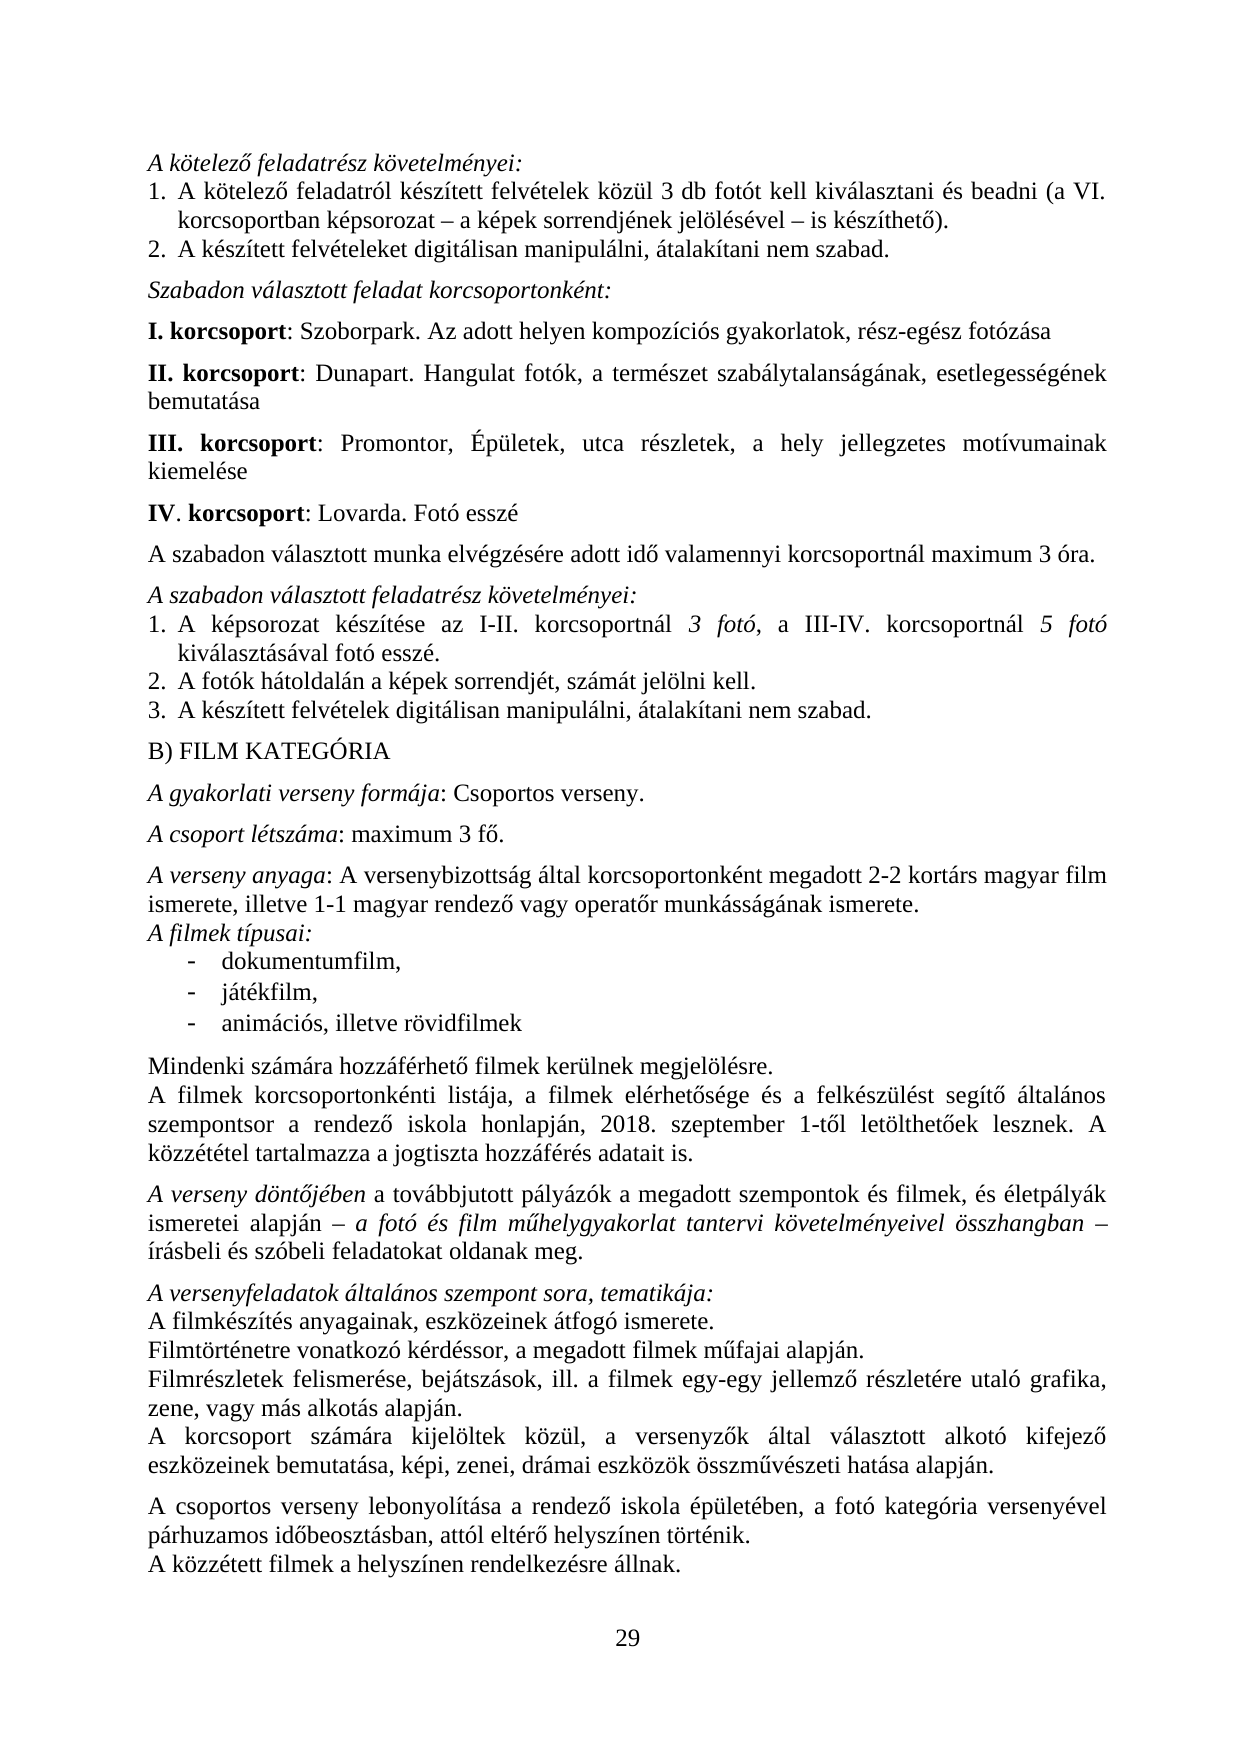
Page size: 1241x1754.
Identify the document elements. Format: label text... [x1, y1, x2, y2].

text A versenyfeladatok általános szempont sora, tematikája: [148, 1278, 1107, 1306]
text II. korcsoport: Dunapart. Hangulat fotók, a természet szabálytalanságának, esetlegességének bemutatása [148, 358, 1107, 415]
text A csoport létszáma: maximum 3 fő. [148, 819, 1107, 848]
list játékfilm, [184, 977, 1107, 1008]
list A készített felvételeket digitálisan manipulálni, átalakítani nem szabad. [148, 234, 1107, 263]
text A kötelező feladatrész követelményei: [148, 148, 1107, 176]
text A szabadon választott feladatrész követelményei: [148, 580, 1107, 609]
text A filmek korcsoportonkénti listája, a filmek elérhetősége és a felkészülést segítő általános szempontsor a rendező iskola honlapján, 2018. szeptember 1-től letölthetőek lesznek. A közzététel tartalmazza a jogtiszta hozzáférés adatait is. [148, 1080, 1107, 1166]
list A kötelező feladatról készített felvételek közül 3 db fotót kell kiválasztani és beadni (a VI. korcsoportban képsorozat – a képek sorrendjének jelölésével – is készíthető). [148, 176, 1107, 234]
text Filmtörténetre vonatkozó kérdéssor, a megadott filmek műfajai alapján. [148, 1335, 1107, 1364]
text B) FILM KATEGÓRIA [148, 736, 1107, 765]
text Szabadon választott feladat korcsoportonként: [148, 275, 1107, 304]
text IV. korcsoport: Lovarda. Fotó esszé [148, 498, 1107, 526]
text A filmek típusai: [148, 918, 1107, 946]
list A képsorozat készítése az I-II. korcsoportnál 3 fotó, a III-IV. korcsoportnál 5 fotó kiválasztásával fotó esszé. [148, 609, 1107, 666]
list dokumentumfilm, [184, 946, 1107, 977]
list A fotók hátoldalán a képek sorrendjét, számát jelölni kell. [148, 666, 1107, 695]
text III. korcsoport: Promontor, Épületek, utca részletek, a hely jellegzetes motívumainak kiemelése [148, 428, 1107, 485]
text A filmkészítés anyagainak, eszközeinek átfogó ismerete. [148, 1306, 1107, 1335]
text A verseny anyaga: A versenybizottság által korcsoportonként megadott 2-2 kortárs magyar film ismerete, illetve 1-1 magyar rendező vagy operatőr munkásságának ismerete. [148, 860, 1107, 918]
text Filmrészletek felismerése, bejátszások, ill. a filmek egy-egy jellemző részletére utaló grafika, zene, vagy más alkotás alapján. [148, 1364, 1107, 1421]
text A közzétett filmek a helyszínen rendelkezésre állnak. [148, 1549, 1107, 1578]
list A készített felvételek digitálisan manipulálni, átalakítani nem szabad. [148, 695, 1107, 724]
text A verseny döntőjében a továbbjutott pályázók a megadott szempontok és filmek, és életpályák ismeretei alapján – a fotó és film műhelygyakorlat tantervi követelményeivel összhangban – írásbeli és szóbeli feladatokat oldanak meg. [148, 1179, 1107, 1265]
text A csoportos verseny lebonyolítása a rendező iskola épületében, a fotó kategória versenyével párhuzamos időbeosztásban, attól eltérő helyszínen történik. [148, 1491, 1107, 1549]
text A szabadon választott munka elvégzésére adott idő valamennyi korcsoportnál maximum 3 óra. [148, 539, 1107, 568]
list animációs, illetve rövidfilmek [184, 1008, 1107, 1039]
text A korcsoport számára kijelöltek közül, a versenyzők által választott alkotó kifejező eszközeinek bemutatása, képi, zenei, drámai eszközök összművészeti hatása alapján. [148, 1421, 1107, 1479]
text I. korcsoport: Szoborpark. Az adott helyen kompozíciós gyakorlatok, rész-egész fotózása [148, 316, 1107, 345]
text A gyakorlati verseny formája: Csoportos verseny. [148, 778, 1107, 806]
text Mindenki számára hozzáférhető filmek kerülnek megjelölésre. [148, 1051, 1107, 1080]
